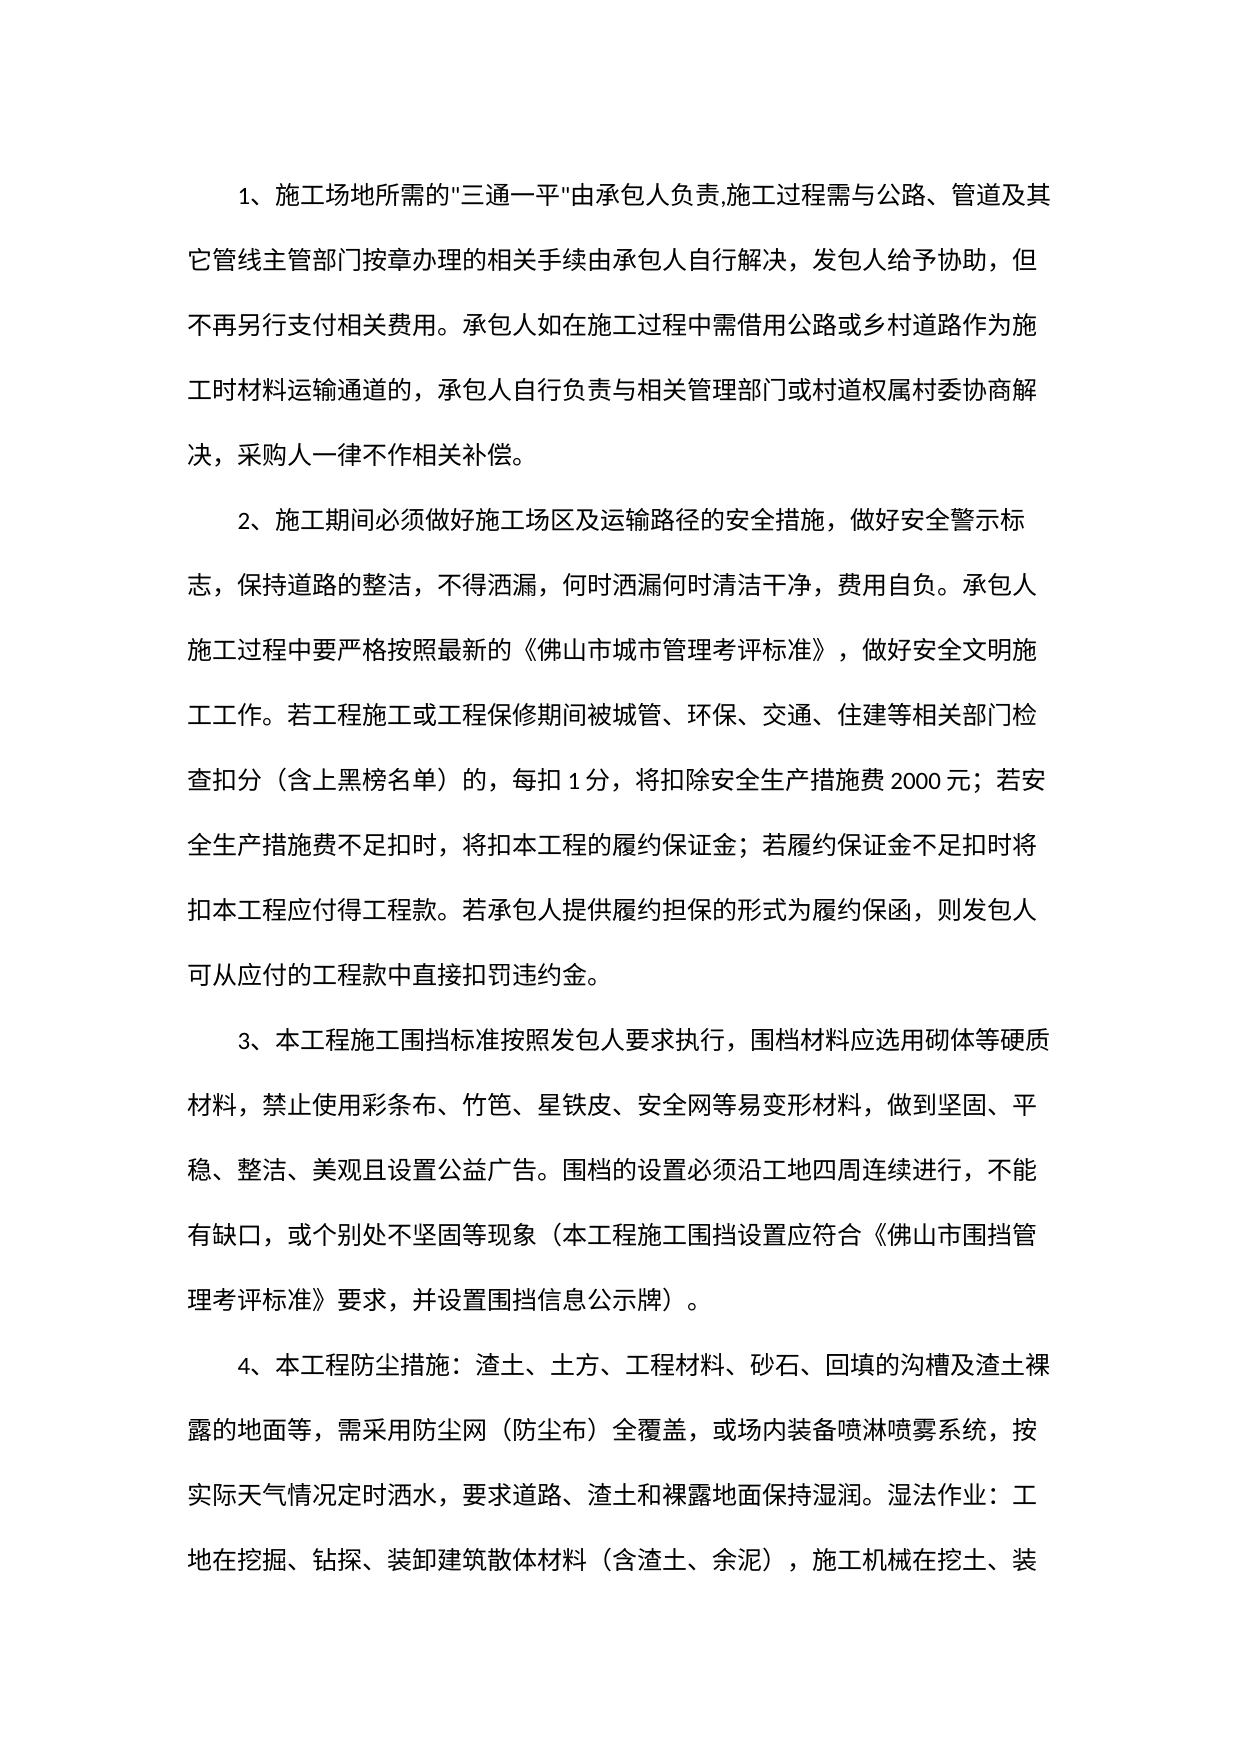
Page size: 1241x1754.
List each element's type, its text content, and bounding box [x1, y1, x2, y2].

text 2、施工期间必须做好施工场区及运输路径的安全措施，做好安全警示标志，保持道路的整洁，不得洒漏，何时洒漏何时清洁干净，费用自负。承包人施工过程中要严格按照最新的《佛山市城市管理考评标准》，做好安全文明施工工作。若工程施工或工程保修期间被城管、环保、交通、住建等相关部门检查扣分（含上黑榜名单）的，每扣1分，将扣除安全生产措施费2000元；若安全生产措施费不足扣时，将扣本工程的履约保证金；若履约保证金不足扣时将扣本工程应付得工程款。若承包人提供履约担保的形式为履约保函，则发包人可从应付的工程款中直接扣罚违约金。 [187, 487, 1053, 1007]
text 3、本工程施工围挡标准按照发包人要求执行，围档材料应选用砌体等硬质材料，禁止使用彩条布、竹笆、星铁皮、安全网等易变形材料，做到坚固、平稳、整洁、美观且设置公益广告。围档的设置必须沿工地四周连续进行，不能有缺口，或个别处不坚固等现象（本工程施工围挡设置应符合《佛山市围挡管理考评标准》要求，并设置围挡信息公示牌）。 [187, 1007, 1053, 1332]
text 1、施工场地所需的"三通一平"由承包人负责,施工过程需与公路、管道及其它管线主管部门按章办理的相关手续由承包人自行解决，发包人给予协助，但不再另行支付相关费用。承包人如在施工过程中需借用公路或乡村道路作为施工时材料运输通道的，承包人自行负责与相关管理部门或村道权属村委协商解决，采购人一律不作相关补偿。 [187, 162, 1053, 487]
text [187, 1332, 1053, 1592]
